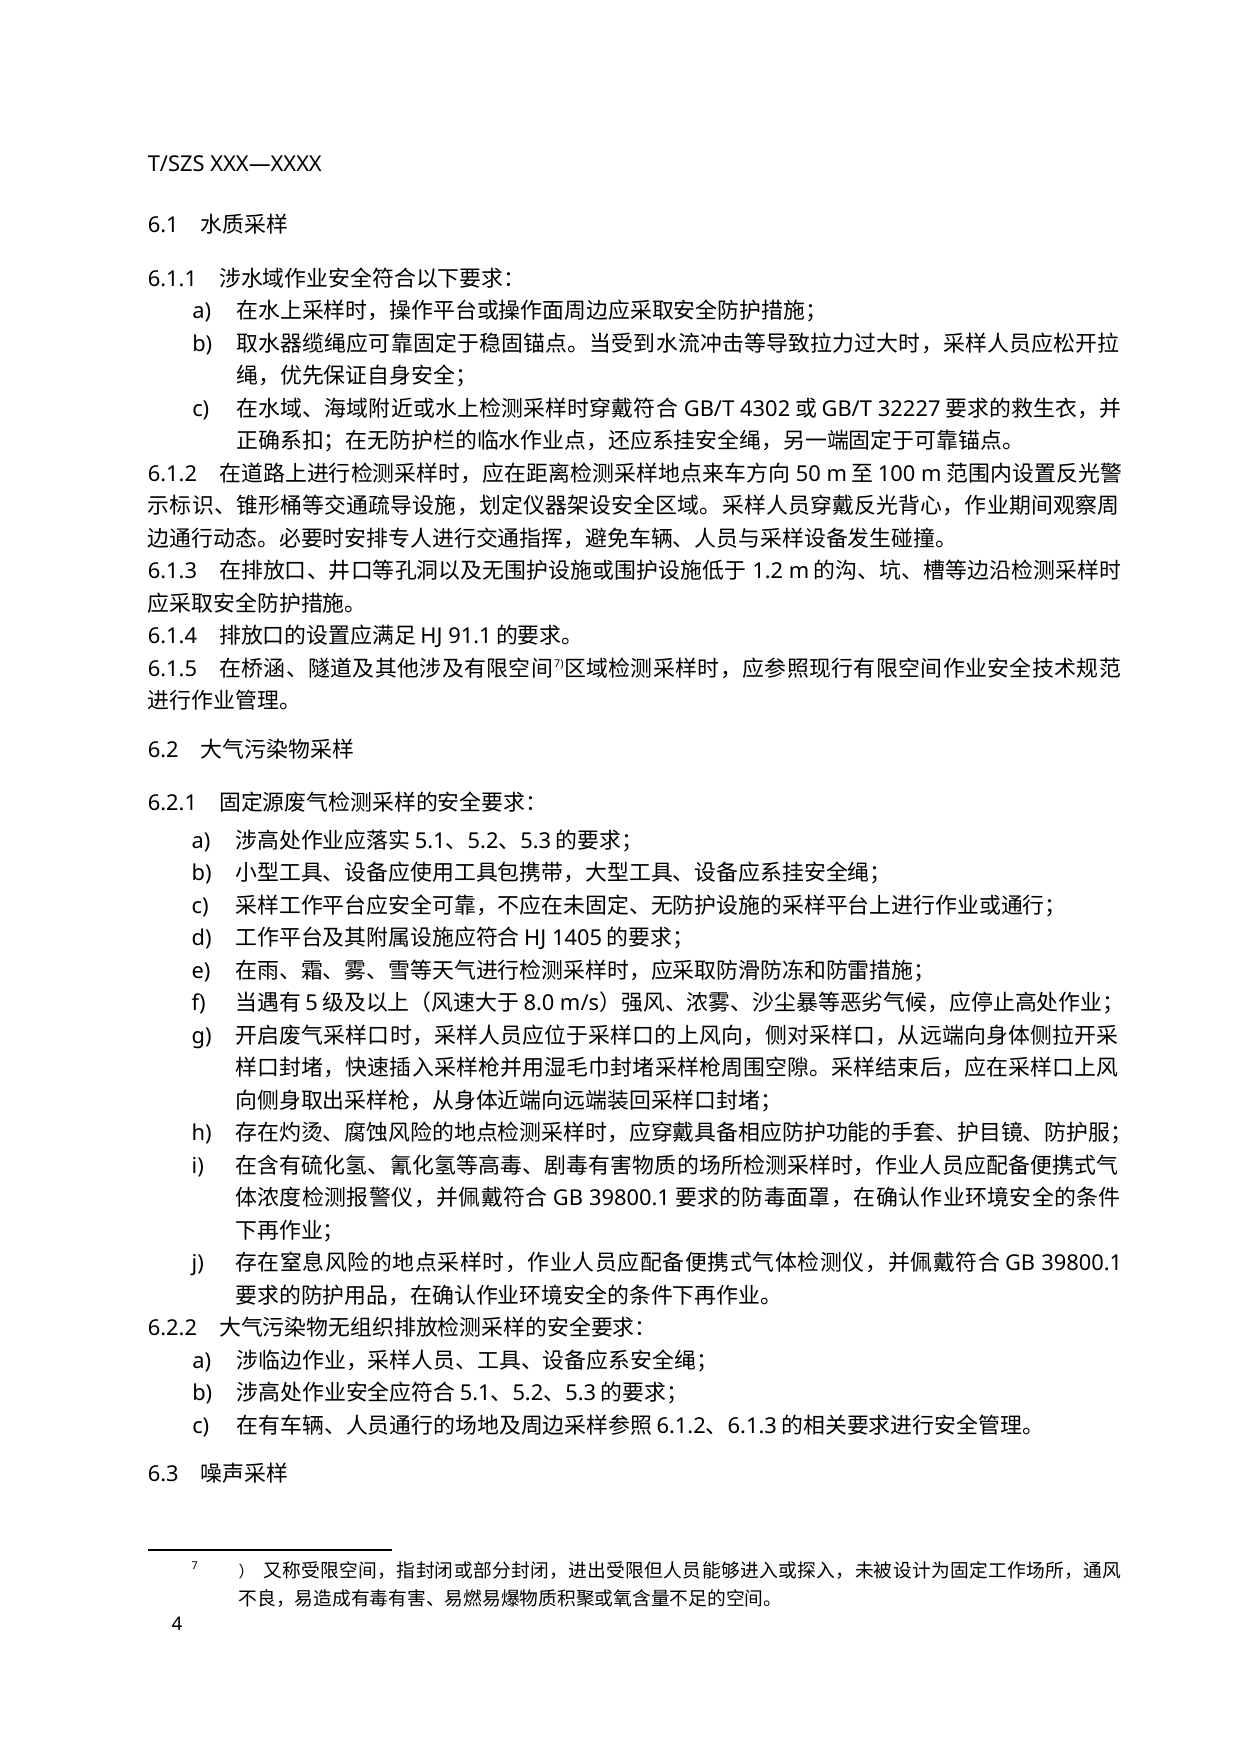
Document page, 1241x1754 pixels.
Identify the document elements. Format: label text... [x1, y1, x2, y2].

list 在有车辆、人员通行的场地及周边采样参照6.1.2、6.1.3的相关要求进行安全管理。 [192, 1407, 1122, 1440]
text 取水器缆绳应可靠固定于稳固锚点。当受到水流冲击等导致拉力过大时，采样人员应松开拉绳，优先保证自身安全； [192, 325, 1122, 390]
text 水质采样 [148, 207, 1122, 239]
list 涉高处作业安全应符合5.1、5.2、5.3的要求； [192, 1375, 1122, 1407]
text 涉水域作业安全符合以下要求： [148, 260, 1122, 293]
list 小型工具、设备应使用工具包携带，大型工具、设备应系挂安全绳； [191, 855, 1122, 887]
text 固定源废气检测采样的安全要求： [148, 785, 1122, 818]
text 在水域、海域附近或水上检测采样时穿戴符合GB/T 4302或GB/T 32227要求的救生衣，并正确系扣；在无防护栏的临水作业点，还应系挂安全绳，另一端固定于可靠锚点。 [192, 390, 1122, 455]
list 工作平台及其附属设施应符合HJ 1405的要求； [191, 920, 1122, 952]
list 采样工作平台应安全可靠，不应在未固定、无防护设施的采样平台上进行作业或通行； [191, 887, 1122, 920]
text 在道路上进行检测采样时，应在距离检测采样地点来车方向50 m至100 m范围内设置反光警示标识、锥形桶等交通疏导设施，划定仪器架设安全区域。采样人员穿戴反光背心，作业期间观察周边通行动态。必要时安排专人进行交通指挥，避免车辆、人员与采样设备发生碰撞。 [148, 455, 1122, 553]
list 开启废气采样口时，采样人员应位于采样口的上风向，侧对采样口，从远端向身体侧拉开采样口封堵，快速插入采样枪并用湿毛巾封堵采样枪周围空隙。采样结束后，应在采样口上风向侧身取出采样枪，从身体近端向远端装回采样口封堵； [191, 1017, 1122, 1115]
list 涉临边作业，采样人员、工具、设备应系安全绳； [192, 1342, 1122, 1375]
text 在桥涵、隧道及其他涉及有限空间)区域检测采样时，应参照现行有限空间作业安全技术规范进行作业管理。 [148, 650, 1122, 715]
list 存在灼烫、腐蚀风险的地点检测采样时，应穿戴具备相应防护功能的手套、护目镜、防护服； [191, 1115, 1122, 1147]
text 在排放口、井口等孔洞以及无围护设施或围护设施低于1.2 m的沟、坑、槽等边沿检测采样时应采取安全防护措施。 [148, 553, 1122, 618]
list 在含有硫化氢、氰化氢等高毒、剧毒有害物质的场所检测采样时，作业人员应配备便携式气体浓度检测报警仪，并佩戴符合GB 39800.1要求的防毒面罩，在确认作业环境安全的条件下再作业； [191, 1147, 1122, 1245]
list 在雨、霜、雾、雪等天气进行检测采样时，应采取防滑防冻和防雷措施； [191, 952, 1122, 985]
text 大气污染物无组织排放检测采样的安全要求： [148, 1310, 1122, 1342]
list 在水上采样时，操作平台或操作面周边应采取安全防护措施； [192, 293, 1122, 325]
text 噪声采样 [148, 1456, 1122, 1488]
list 存在窒息风险的地点采样时，作业人员应配备便携式气体检测仪，并佩戴符合GB 39800.1要求的防护用品，在确认作业环境安全的条件下再作业。 [191, 1245, 1122, 1310]
list 当遇有5级及以上（风速大于8.0 m/s）强风、浓雾、沙尘暴等恶劣气候，应停止高处作业； [191, 985, 1122, 1017]
list 涉高处作业应落实5.1、5.2、5.3的要求； [191, 822, 1122, 855]
text 排放口的设置应满足HJ 91.1的要求。 [148, 618, 1122, 650]
text 大气污染物采样 [148, 732, 1122, 764]
